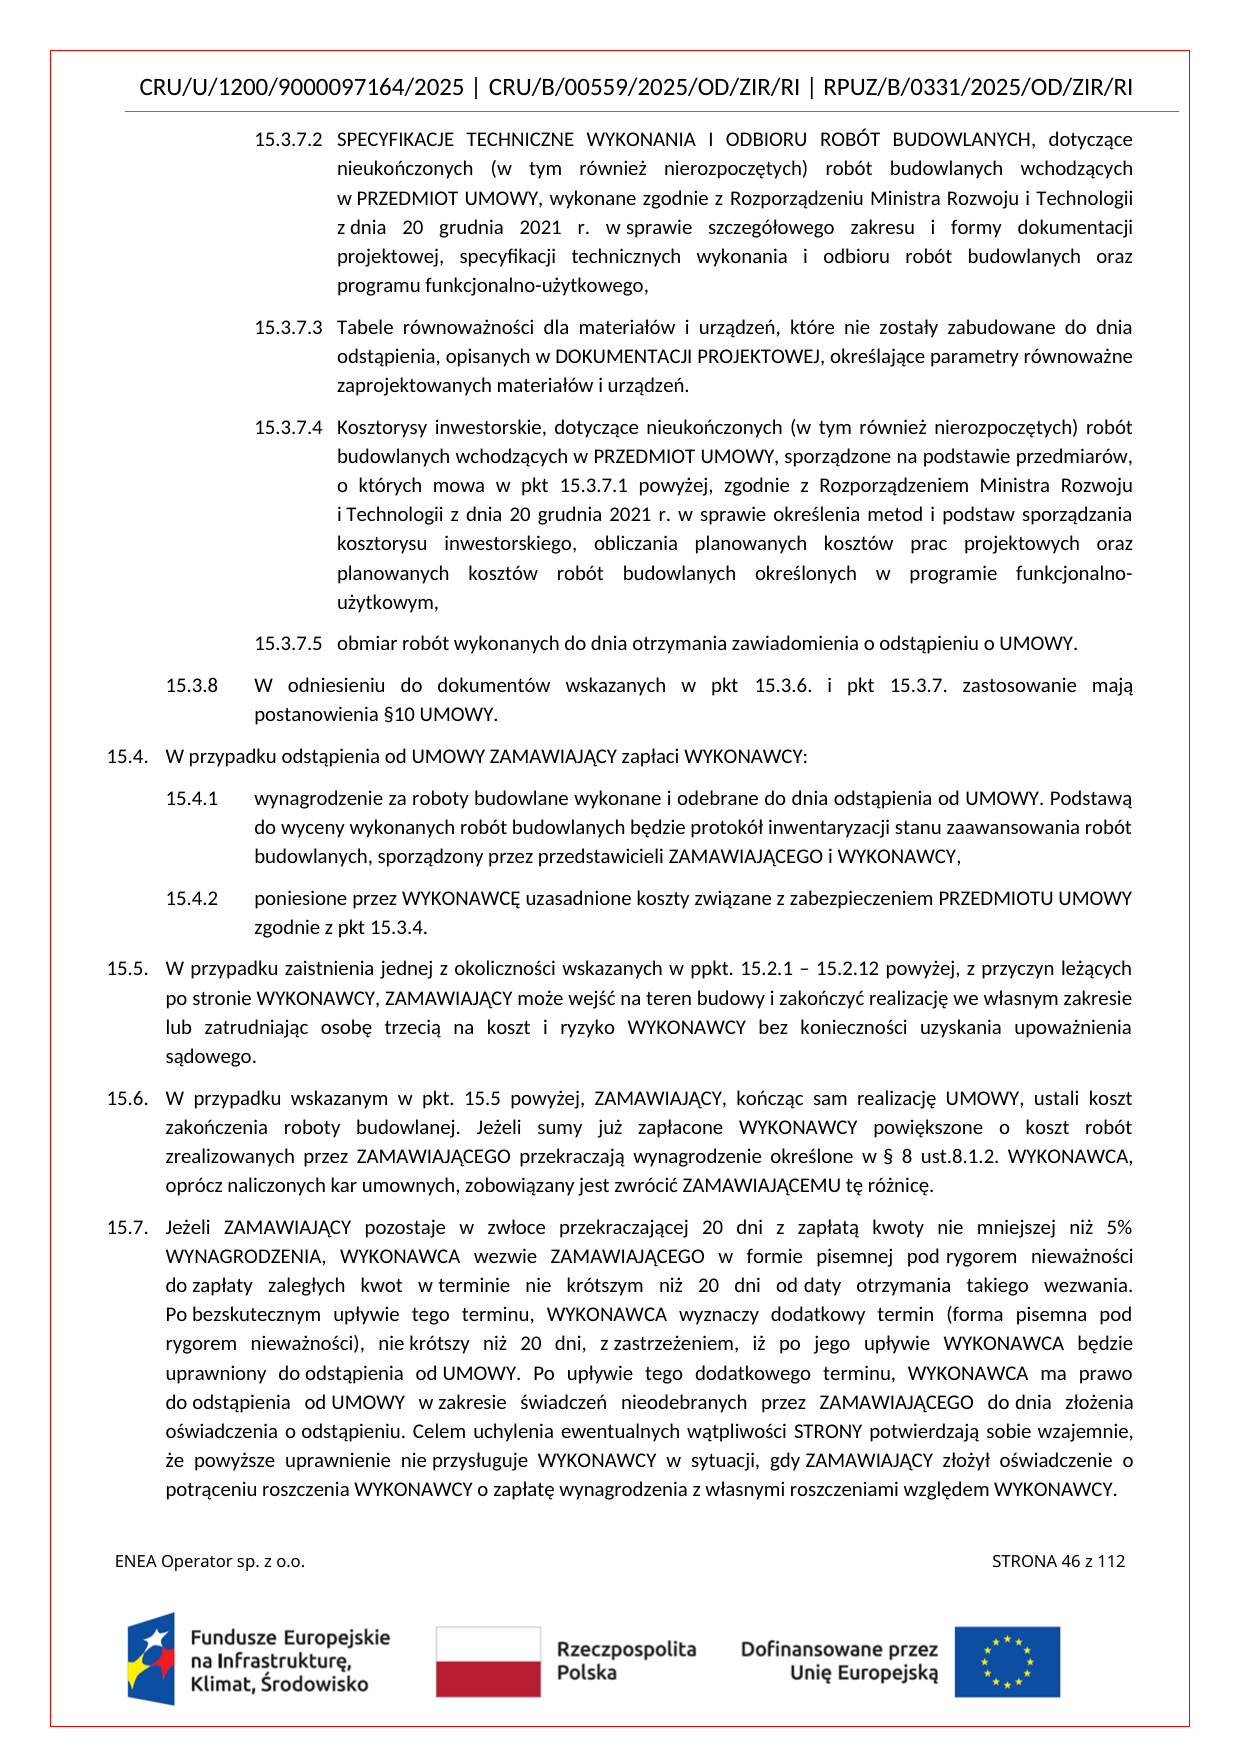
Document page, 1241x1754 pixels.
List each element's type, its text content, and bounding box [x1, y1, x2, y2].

list W odniesieniu do dokumentów wskazanych w pkt 15.3.6. i pkt 15.3.7. zastosowanie mają postanowienia §10 UMOWY. [165, 672, 1134, 727]
list SPECYFIKACJE TECHNICZNE WYKONANIA I ODBIORU ROBÓT BUDOWLANYCH, dotyczące nieukończonych (w tym również nierozpoczętych) robót budowlanych wchodzących w PRZEDMIOT UMOWY, wykonane zgodnie z Rozporządzeniu Ministra Rozwoju i Technologii z dnia 20 grudnia 2021 r. w sprawie szczegółowego zakresu i formy dokumentacji projektowej, specyfikacji technicznych wykonania i odbioru robót budowlanych oraz programu funkcjonalno-użytkowego, [254, 126, 1134, 298]
list wynagrodzenie za roboty budowlane wykonane i odebrane do dnia odstąpienia od UMOWY. Podstawą do wyceny wykonanych robót budowlanych będzie protokół inwentaryzacji stanu zaawansowania robót budowlanych, sporządzony przez przedstawicieli ZAMAWIAJĄCEGO i WYKONAWCY, [165, 785, 1134, 868]
list Jeżeli ZAMAWIAJĄCY pozostaje w zwłoce przekraczającej 20 dni z zapłatą kwoty nie mniejszej niż 5% WYNAGRODZENIA, WYKONAWCA wezwie ZAMAWIAJĄCEGO w formie pisemnej pod rygorem nieważności do zapłaty zaległych kwot w terminie nie krótszym niż 20 dni od daty otrzymania takiego wezwania. Po bezskutecznym upływie tego terminu, WYKONAWCA wyznaczy dodatkowy termin (forma pisemna pod rygorem nieważności), nie krótszy niż 20 dni, z zastrzeżeniem, iż po jego upływie WYKONAWCA będzie uprawniony do odstąpienia od UMOWY. Po upływie tego dodatkowego terminu, WYKONAWCA ma prawo do odstąpienia od UMOWY w zakresie świadczeń nieodebranych przez ZAMAWIAJĄCEGO do dnia złożenia oświadczenia o odstąpieniu. Celem uchylenia ewentualnych wątpliwości STRONY potwierdzają sobie wzajemnie, że powyższe uprawnienie nie przysługuje WYKONAWCY w sytuacji, gdy ZAMAWIAJĄCY złożył oświadczenie o potrąceniu roszczenia WYKONAWCY o zapłatę wynagrodzenia z własnymi roszczeniami względem WYKONAWCY. [106, 1214, 1134, 1502]
picture [106, 1589, 1074, 1726]
list poniesione przez WYKONAWCĘ uzasadnione koszty związane z zabezpieczeniem PRZEDMIOTU UMOWY zgodnie z pkt 15.3.4. [165, 885, 1134, 939]
list W przypadku zaistnienia jednej z okoliczności wskazanych w ppkt. 15.2.1 – 15.2.12 powyżej, z przyczyn leżących po stronie WYKONAWCY, ZAMAWIAJĄCY może wejść na teren budowy i zakończyć realizację we własnym zakresie lub zatrudniając osobę trzecią na koszt i ryzyko WYKONAWCY bez konieczności uzyskania upoważnienia sądowego. [106, 956, 1134, 1068]
list W przypadku wskazanym w pkt. 15.5 powyżej, ZAMAWIAJĄCY, kończąc sam realizację UMOWY, ustali koszt zakończenia roboty budowlanej. Jeżeli sumy już zapłacone WYKONAWCY powiększone o koszt robót zrealizowanych przez ZAMAWIAJĄCEGO przekraczają wynagrodzenie określone w § 8 ust.8.1.2. WYKONAWCA, oprócz naliczonych kar umownych, zobowiązany jest zwrócić ZAMAWIAJĄCEMU tę różnicę. [106, 1085, 1134, 1198]
list W przypadku odstąpienia od UMOWY ZAMAWIAJĄCY zapłaci WYKONAWCY: [106, 743, 1134, 768]
list obmiar robót wykonanych do dnia otrzymania zawiadomienia o odstąpieniu o UMOWY. [254, 631, 1134, 656]
list Kosztorysy inwestorskie, dotyczące nieukończonych (w tym również nierozpoczętych) robót budowlanych wchodzących w PRZEDMIOT UMOWY, sporządzone na podstawie przedmiarów, o których mowa w pkt 15.3.7.1 powyżej, zgodnie z Rozporządzeniem Ministra Rozwoju i Technologii z dnia 20 grudnia 2021 r. w sprawie określenia metod i podstaw sporządzania kosztorysu inwestorskiego, obliczania planowanych kosztów prac projektowych oraz planowanych kosztów robót budowlanych określonych w programie funkcjonalno-użytkowym, [254, 414, 1134, 614]
list Tabele równoważności dla materiałów i urządzeń, które nie zostały zabudowane do dnia odstąpienia, opisanych w DOKUMENTACJI PROJEKTOWEJ, określające parametry równoważne zaprojektowanych materiałów i urządzeń. [254, 314, 1134, 398]
